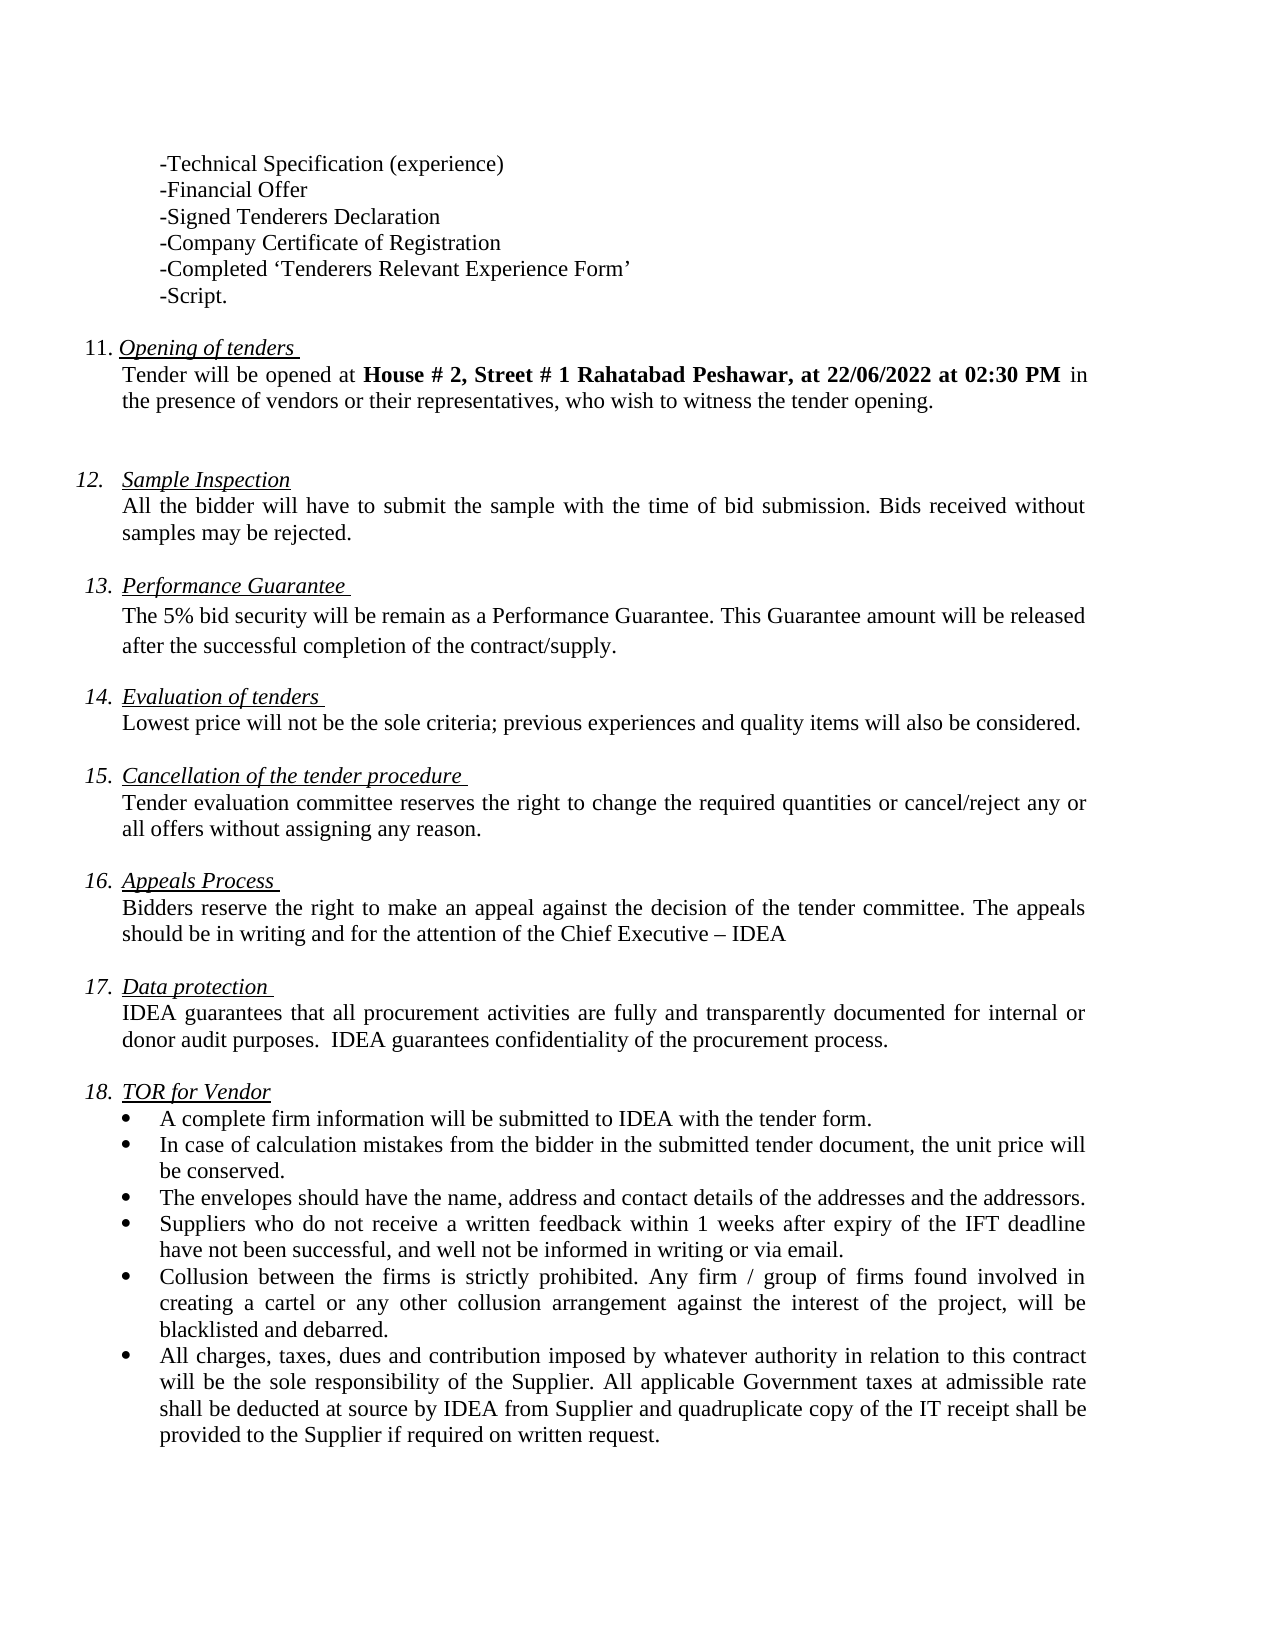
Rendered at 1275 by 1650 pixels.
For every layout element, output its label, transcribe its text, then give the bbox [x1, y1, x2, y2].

text IDEA guarantees that all procurement activities are fully and transparently documented for internal or donor audit purposes. IDEA guarantees confidentiality of the procurement process. [122, 999, 1088, 1052]
list The 5% bid security will be remain as a Performance Guarantee. This Guarantee amount will be released after the successful completion of the contract/supply. [122, 602, 1088, 658]
text -Signed Tenderers Declaration [159, 203, 1088, 229]
list Appeals Process [84, 868, 1088, 894]
text 12. Sample Inspection [47, 466, 1088, 493]
list A complete firm information will be submitted to IDEA with the tender form. [122, 1105, 1088, 1131]
text -Script. [159, 282, 1088, 308]
list Data protection [84, 973, 1088, 999]
text Bidders reserve the right to make an appeal against the decision of the tender committee. The appeals should be in writing and for the attention of the Chief Executive – IDEA [122, 894, 1088, 947]
list The envelopes should have the name, address and contact details of the addresses and the addressors. [122, 1184, 1088, 1210]
list Evaluation of tenders [84, 683, 1088, 709]
text -Completed ‘Tenderers Relevant Experience Form’ [159, 255, 1088, 282]
text All the bidder will have to submit the sample with the time of bid submission. Bids received without samples may be rejected. [47, 493, 1088, 545]
text Tender evaluation committee reserves the right to change the required quantities or cancel/reject any or all offers without assigning any reason. [122, 788, 1088, 841]
list Cancellation of the tender procedure [84, 762, 1088, 788]
list All charges, taxes, dues and contribution imposed by whatever authority in relation to this contract will be the sole responsibility of the Supplier. All applicable Government taxes at admissible rate shall be deducted at source by IDEA from Supplier and quadruplicate copy of the IT receipt shall be provided to the Supplier if required on written request. [122, 1342, 1088, 1447]
list TOR for Vendor [84, 1078, 1088, 1105]
text Tender will be opened at House # 2, Street # 1 Rahatabad Peshawar, at 22/06/2022 at 02:30 PM in the presence of vendors or their representatives, who wish to witness the tender opening. [47, 361, 1088, 413]
text 11. Opening of tenders [84, 334, 1088, 361]
list Performance Guarantee [84, 572, 1088, 598]
text -Financial Offer [159, 176, 1088, 203]
text -Company Certificate of Registration [159, 229, 1088, 255]
text -Technical Specification (experience) [159, 150, 1088, 176]
list Collusion between the firms is strictly prohibited. Any firm / group of firms found involved in creating a cartel or any other collusion arrangement against the interest of the project, will be blacklisted and debarred. [122, 1263, 1088, 1342]
list In case of calculation mistakes from the bidder in the submitted tender document, the unit price will be conserved. [122, 1131, 1088, 1184]
text Lowest price will not be the sole criteria; previous experiences and quality items will also be considered. [84, 709, 1088, 736]
list Suppliers who do not receive a written feedback within 1 weeks after expiry of the IFT deadline have not been successful, and well not be informed in writing or via email. [122, 1210, 1088, 1263]
